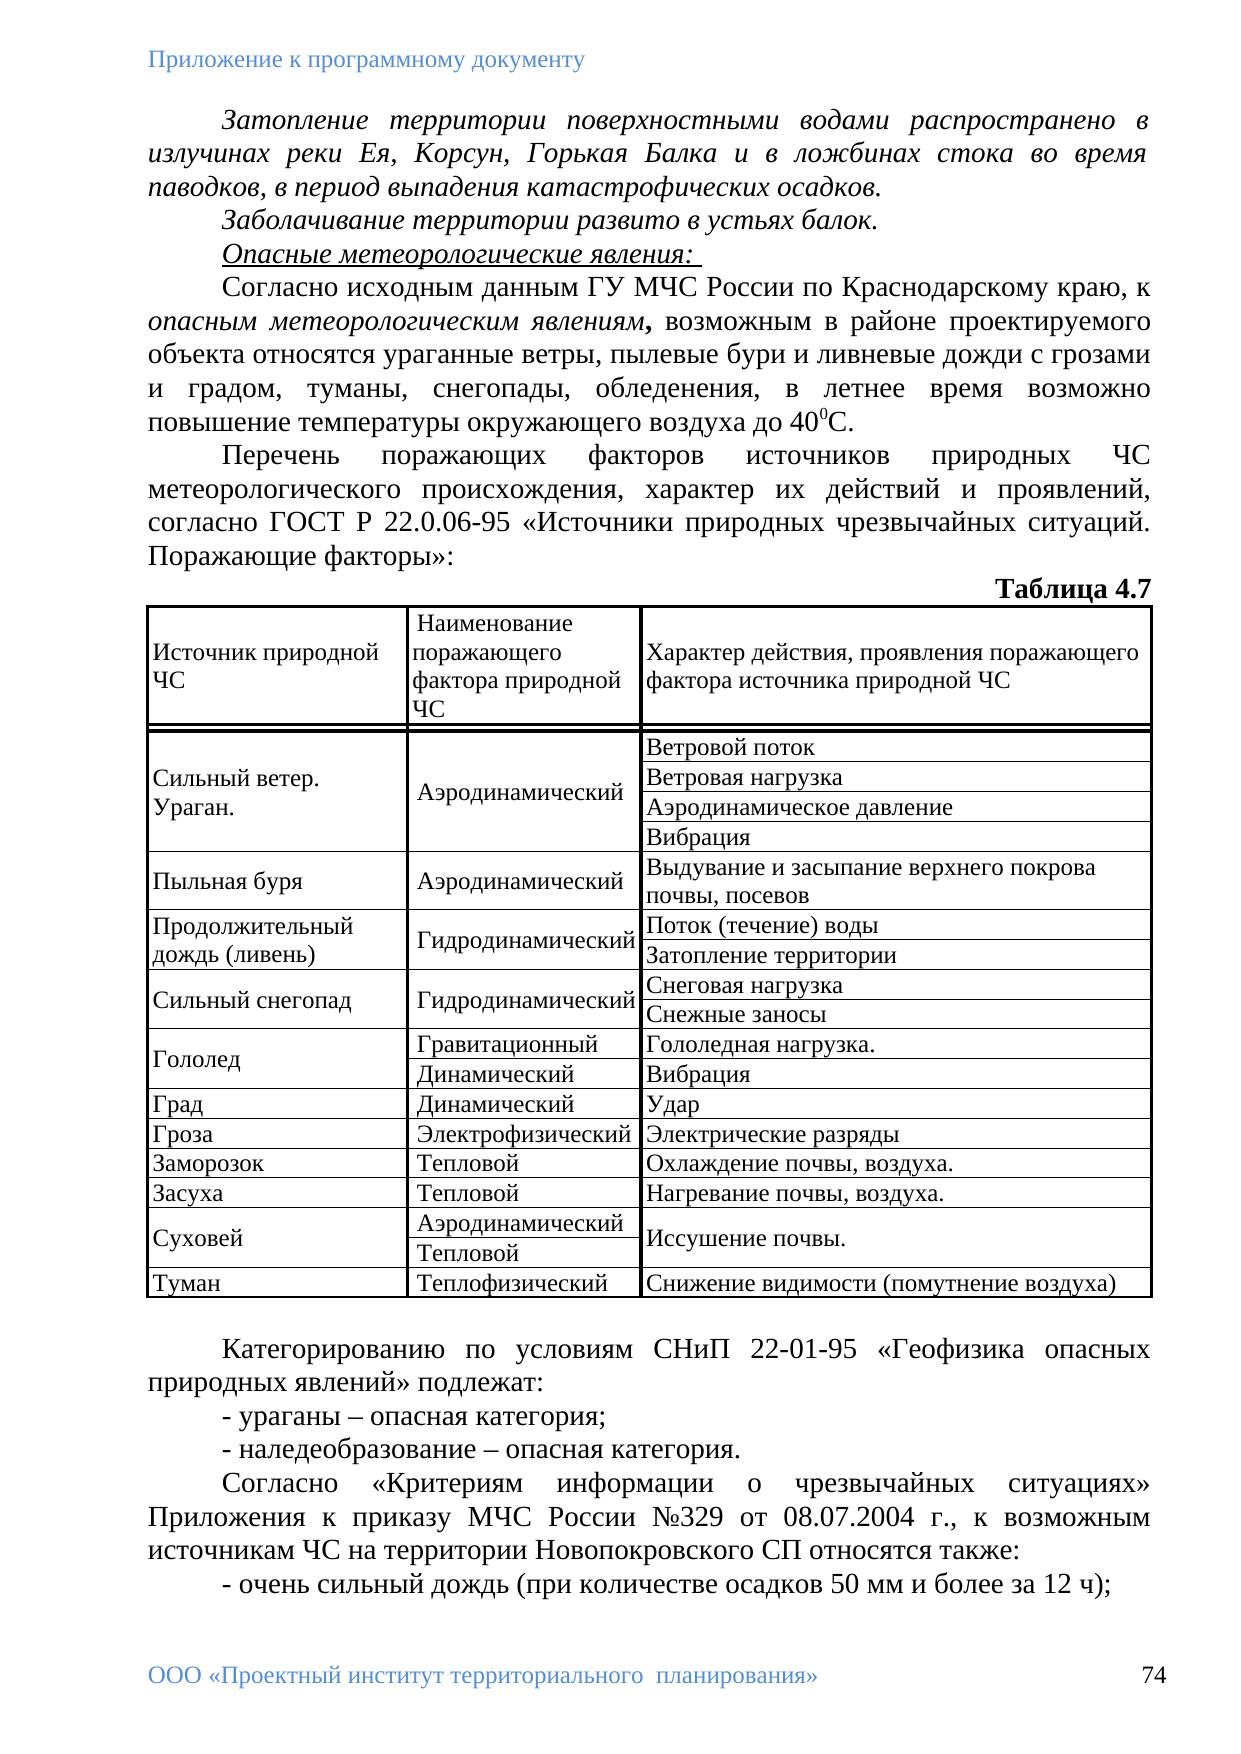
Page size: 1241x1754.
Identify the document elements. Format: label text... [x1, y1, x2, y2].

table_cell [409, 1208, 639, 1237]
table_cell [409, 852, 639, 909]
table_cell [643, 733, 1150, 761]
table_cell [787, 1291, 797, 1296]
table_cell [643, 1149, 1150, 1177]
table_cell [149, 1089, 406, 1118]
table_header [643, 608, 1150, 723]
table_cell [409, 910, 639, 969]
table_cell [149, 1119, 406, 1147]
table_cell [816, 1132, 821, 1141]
text Затопление территории поверхностными водами распространено в излучинах реки Ея, Корсун, Горькая Балка и в ложбинах стока во время паводков, в период выпадения катастрофических осадков. [148, 102, 1152, 202]
text Перечень поражающих факторов источников природных ЧС метеорологического происхождения, характер их действий и проявлений, согласно ГОСТ Р 22.0.06-95 «Источники природных чрезвычайных ситуаций. Поражающие факторы»: [148, 437, 1152, 571]
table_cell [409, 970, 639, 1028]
text Категорированию по условиям СНиП 22-01-95 «Геофизика опасных природных явлений» подлежат: [148, 1331, 1152, 1398]
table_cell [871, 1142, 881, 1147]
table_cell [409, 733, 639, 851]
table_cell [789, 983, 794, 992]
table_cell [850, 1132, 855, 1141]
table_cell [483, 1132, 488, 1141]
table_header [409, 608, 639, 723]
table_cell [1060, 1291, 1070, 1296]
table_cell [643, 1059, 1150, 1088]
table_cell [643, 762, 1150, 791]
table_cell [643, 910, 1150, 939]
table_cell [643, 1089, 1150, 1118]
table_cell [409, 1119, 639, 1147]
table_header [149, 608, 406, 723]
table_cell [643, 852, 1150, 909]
text - очень сильный дождь (при количестве осадков и более за 12 ч); [148, 1566, 1152, 1599]
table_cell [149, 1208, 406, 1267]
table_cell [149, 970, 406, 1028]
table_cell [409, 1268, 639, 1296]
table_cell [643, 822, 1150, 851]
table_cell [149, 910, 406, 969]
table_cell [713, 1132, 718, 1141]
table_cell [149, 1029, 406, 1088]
text Согласно исходным данным ГУ МЧС России по Краснодарскому краю, к опасным метеорологическим явлениям, возможным в районе проектируемого объекта относятся ураганные ветры, пылевые бури и ливневые дожди с грозами и градом, туманы, снегопады, обледенения, в летнее время возможно повышение температуры окружающего воздуха до 400С. [148, 269, 1152, 437]
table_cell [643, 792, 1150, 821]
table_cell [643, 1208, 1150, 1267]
text Заболачивание территории развито в устьях балок. [148, 202, 1152, 236]
text Опасные метеорологические явления: [148, 236, 1152, 269]
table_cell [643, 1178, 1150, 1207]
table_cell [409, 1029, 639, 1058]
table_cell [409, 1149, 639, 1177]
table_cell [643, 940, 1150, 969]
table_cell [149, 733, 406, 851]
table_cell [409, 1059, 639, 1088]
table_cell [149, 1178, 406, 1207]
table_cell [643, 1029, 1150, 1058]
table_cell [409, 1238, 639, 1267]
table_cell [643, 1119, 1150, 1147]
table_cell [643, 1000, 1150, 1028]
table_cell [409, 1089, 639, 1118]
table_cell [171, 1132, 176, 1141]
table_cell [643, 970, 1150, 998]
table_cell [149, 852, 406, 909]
text - ураганы – опасная категория; [148, 1398, 1152, 1432]
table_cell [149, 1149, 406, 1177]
text Согласно «Критериям информации о чрезвычайных ситуациях» Приложения к приказу МЧС России №329 от 08.07.2004 г., к возможным источникам ЧС на территории Новопокровского СП относятся также: [148, 1465, 1152, 1566]
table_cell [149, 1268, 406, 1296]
text - наледеобразование – опасная категория. [148, 1432, 1152, 1465]
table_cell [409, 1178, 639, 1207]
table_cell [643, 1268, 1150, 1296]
text Таблица 4.7 [148, 571, 1152, 605]
